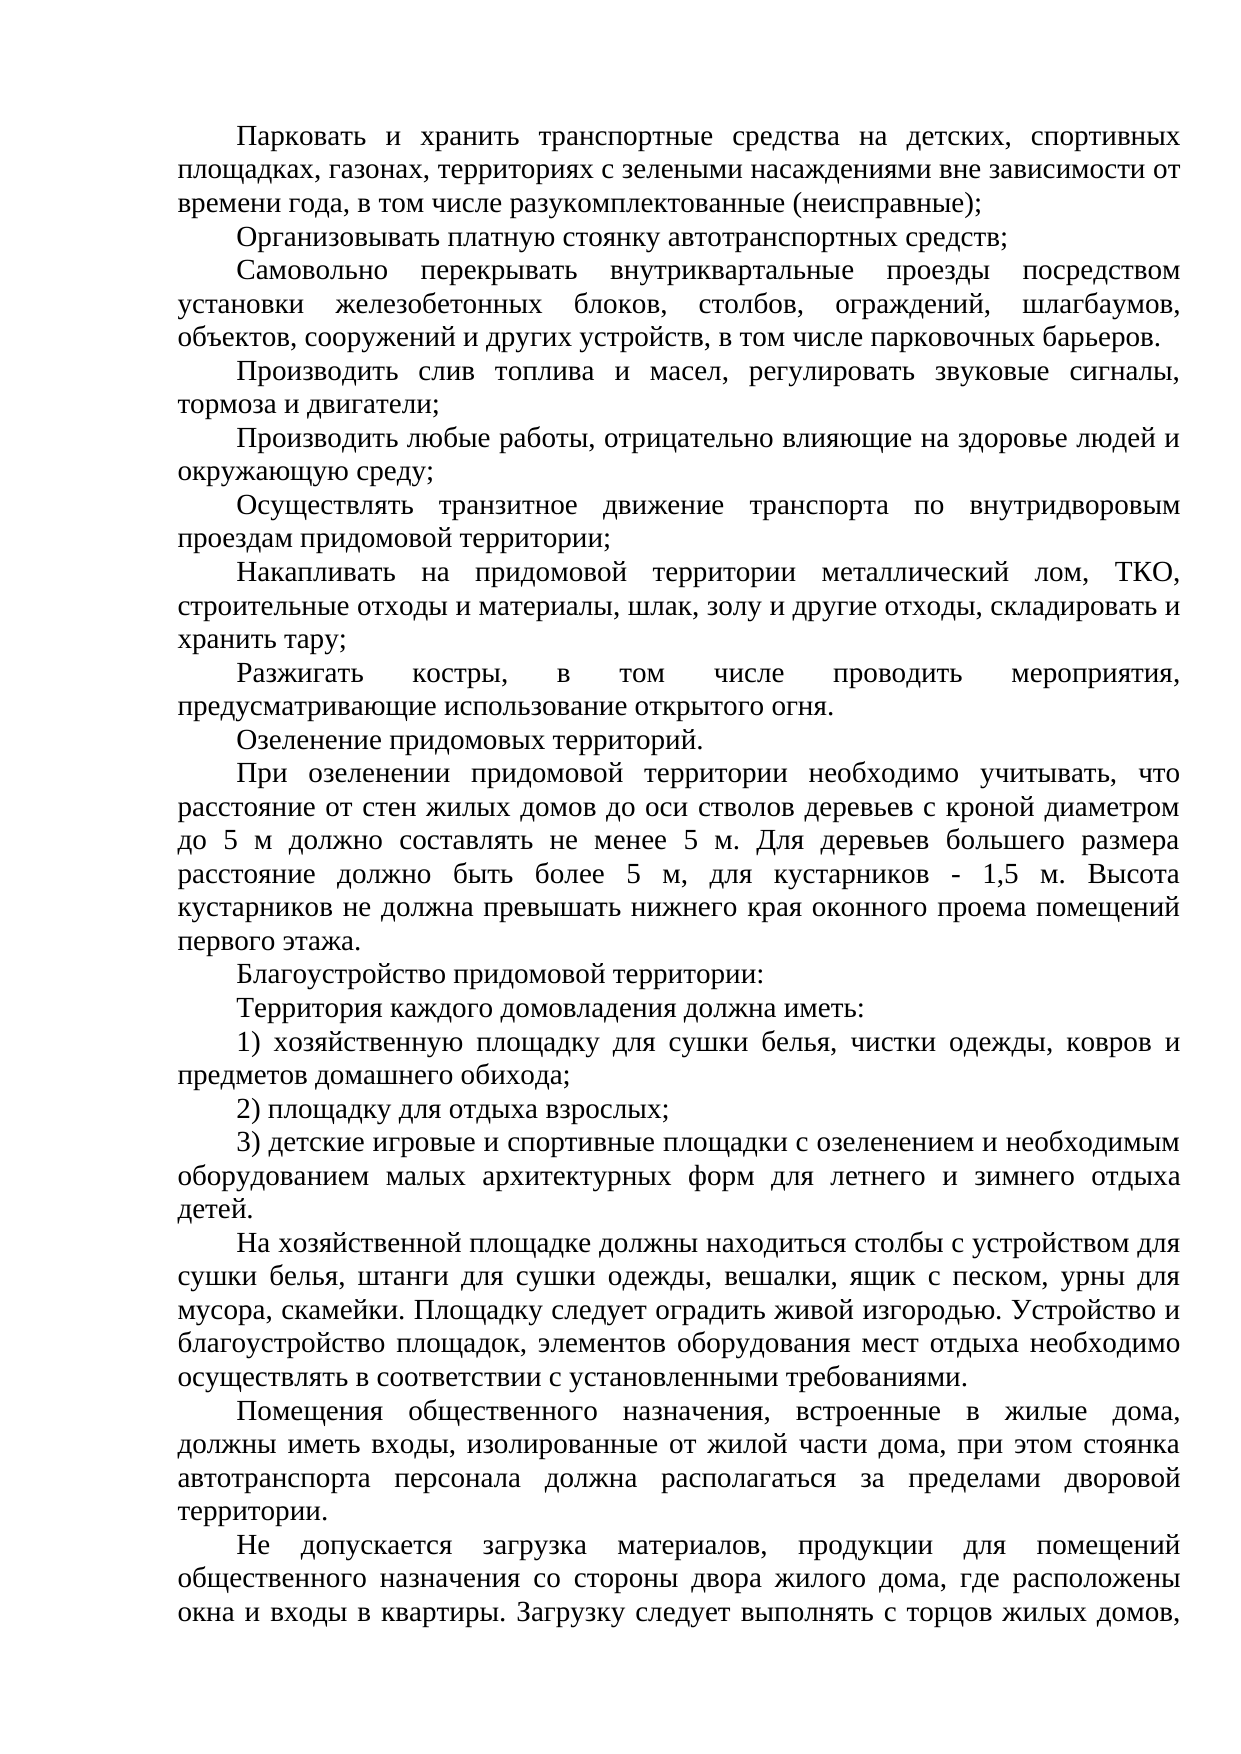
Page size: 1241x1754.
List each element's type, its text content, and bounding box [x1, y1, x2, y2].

text Парковать и хранить транспортные средства на детских, спортивных площадках, газонах, территориях с зелеными насаждениями вне зависимости от времени года, в том числе разукомплектованные (неисправные); [177, 118, 1181, 219]
text Помещения общественного назначения, встроенные в жилые дома, должны иметь входы, изолированные от жилой части дома, при этом стоянка автотранспорта персонала должна располагаться за пределами дворовой территории. [177, 1393, 1181, 1527]
text 1) хозяйственную площадку для сушки белья, чистки одежды, ковров и предметов домашнего обихода; [177, 1024, 1181, 1091]
text Организовывать платную стоянку автотранспортных средств; [177, 219, 1181, 252]
text Самовольно перекрывать внутриквартальные проезды посредством установки железобетонных блоков, столбов, ограждений, шлагбаумов, объектов, сооружений и других устройств, в том числе парковочных барьеров. [177, 252, 1181, 353]
text На хозяйственной площадке должны находиться столбы с устройством для сушки белья, штанги для сушки одежды, вешалки, ящик с песком, урны для мусора, скамейки. Площадку следует оградить живой изгородью. Устройство и благоустройство площадок, элементов оборудования мест отдыха необходимо осуществлять в соответствии с установленными требованиями. [177, 1225, 1181, 1393]
text 2) площадку для отдыха взрослых; [177, 1091, 1181, 1124]
text 3) детские игровые и спортивные площадки с озеленением и необходимым оборудованием малых архитектурных форм для летнего и зимнего отдыха детей. [177, 1124, 1181, 1225]
text Территория каждого домовладения должна иметь: [177, 990, 1181, 1024]
text Разжигать костры, в том числе проводить мероприятия, предусматривающие использование открытого огня. [177, 655, 1181, 722]
text Производить любые работы, отрицательно влияющие на здоровье людей и окружающую среду; [177, 420, 1181, 487]
text Благоустройство придомовой территории: [177, 957, 1181, 990]
text Озеленение придомовых территорий. [177, 722, 1181, 755]
text Осуществлять транзитное движение транспорта по внутридворовым проездам придомовой территории; [177, 487, 1181, 554]
text Производить слив топлива и масел, регулировать звуковые сигналы, тормоза и двигатели; [177, 353, 1181, 420]
text При озеленении придомовой территории необходимо учитывать, что расстояние от стен жилых домов до оси стволов деревьев с кроной диаметром до 5 м должно составлять не менее 5 м. Для деревьев большего размера расстояние должно быть более 5 м, для кустарников - 1,5 м. Высота кустарников не должна превышать нижнего края оконного проема помещений первого этажа. [177, 755, 1181, 957]
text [177, 1527, 1181, 1627]
text Накапливать на придомовой территории металлический лом, ТКО, строительные отходы и материалы, шлак, золу и другие отходы, складировать и хранить тару; [177, 554, 1181, 655]
